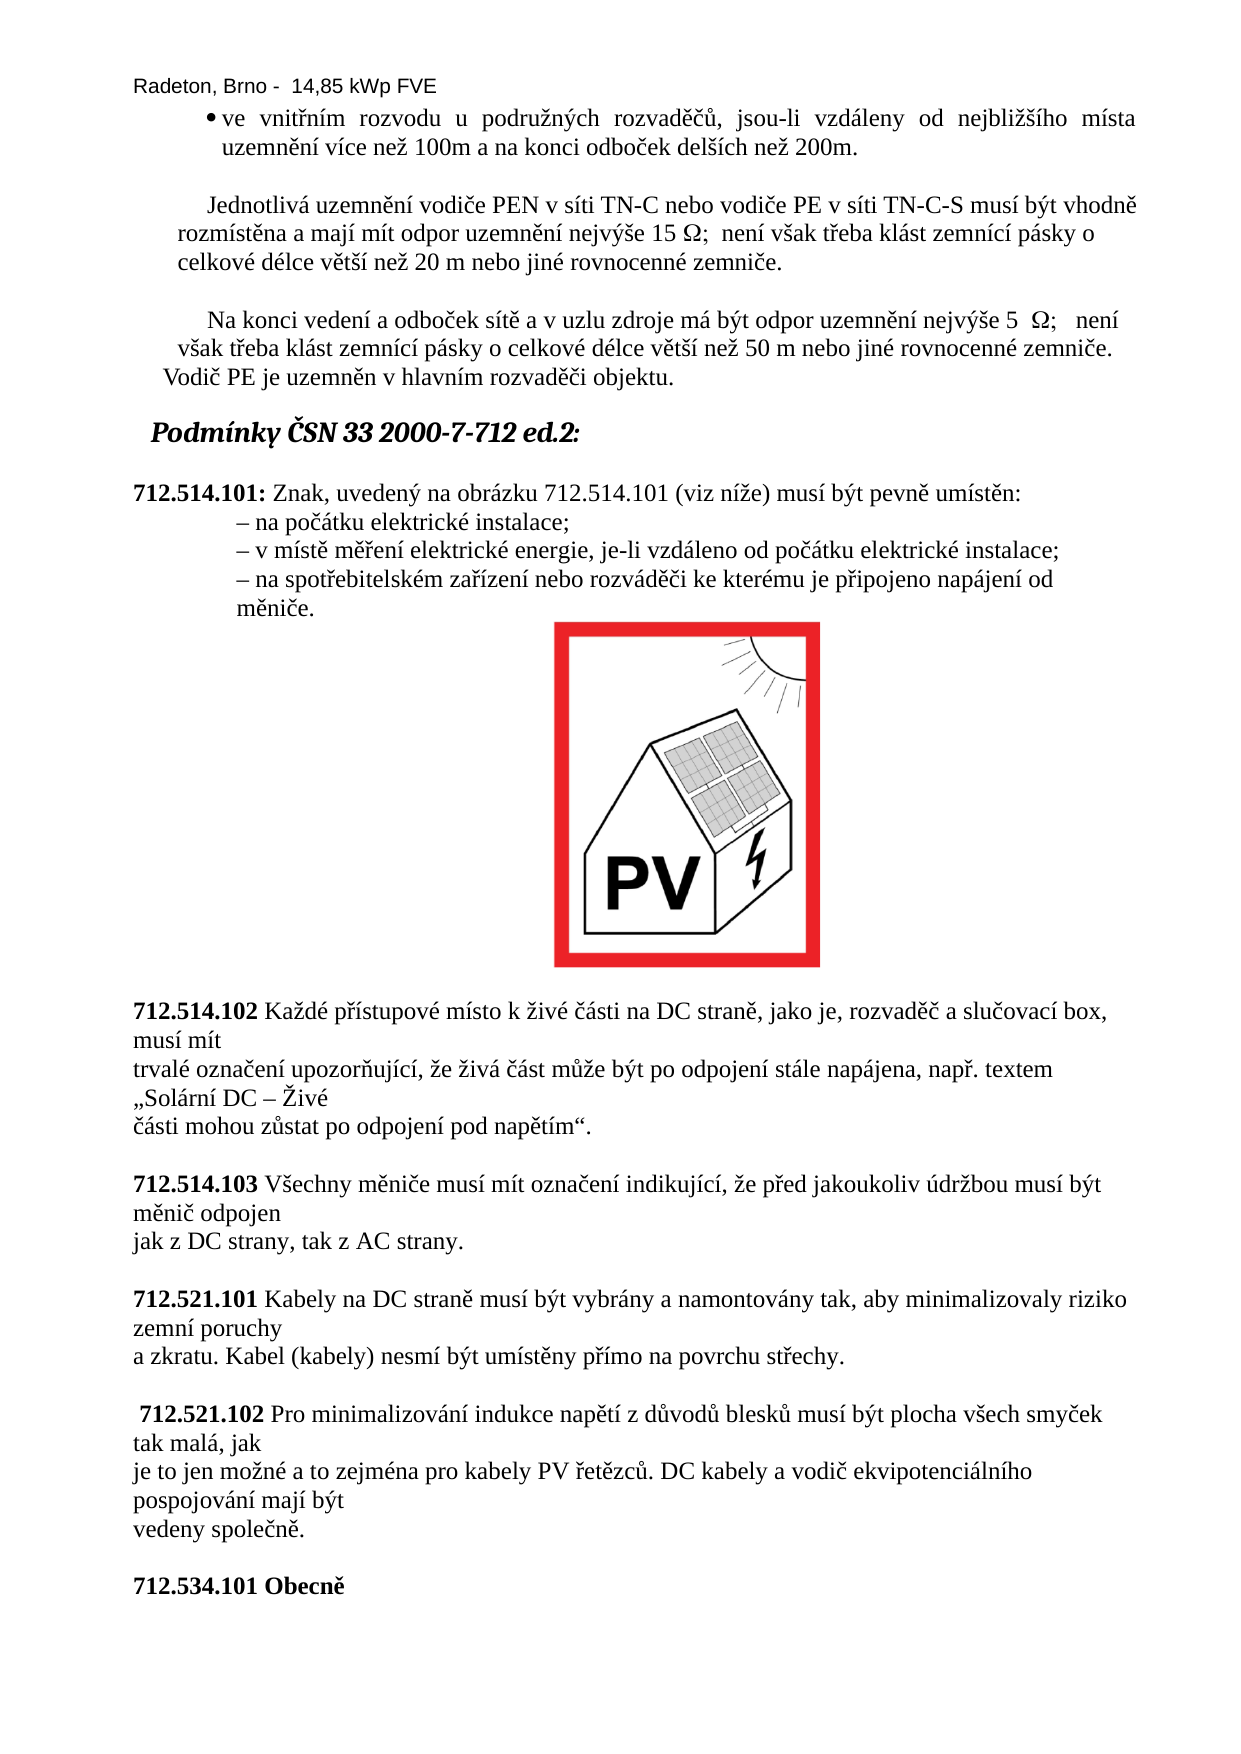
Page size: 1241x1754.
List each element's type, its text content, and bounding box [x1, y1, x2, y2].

text vedeny společně. [133, 1514, 1137, 1543]
text – na počátku elektrické instalace; [236, 507, 1137, 535]
text 712.514.103 Všechny měniče musí mít označení indikující, že před jakoukoliv údržbou musí být měnič odpojen [133, 1169, 1137, 1226]
text – na spotřebitelském zařízení nebo rozváděči ke kterému je připojeno napájení od měniče. [236, 564, 1137, 622]
text Vodič PE je uzemněn v hlavním rozvaděči objektu. [162, 362, 1137, 391]
text 712.514.101: Znak, uvedený na obrázku 712.514.101 (viz níže) musí být pevně umístěn: [133, 478, 1137, 507]
text Jednotlivá uzemnění vodiče PEN v síti TN-C nebo vodiče PE v síti TN-C-S musí být vhodně rozmístěna a mají mít odpor uzemnění nejvýše 15 není však třeba klást zemnící pásky o celkové délce větší než 20 m nebo jiné rovnocenné zemniče. [177, 190, 1137, 276]
text a zkratu. Kabel (kabely) nesmí být umístěny přímo na povrchu střechy. [133, 1341, 1137, 1370]
text trvalé označení upozorňující, že živá část může být po odpojení stále napájena, např. textem „Solární DC – Živé [133, 1054, 1137, 1111]
text 712.514.102 Každé přístupové místo k živé části na DC straně, jako je, rozvaděč a slučovací box, musí mít [133, 996, 1137, 1054]
text 712.521.102 Pro minimalizování indukce napětí z důvodů blesků musí být plocha všech smyček tak malá, jak [133, 1399, 1137, 1456]
text Na konci vedení a odboček sítě a v uzlu zdroje má být odpor uzemnění nejvýše 5 není však třeba klást zemnící pásky o celkové délce větší než 50 m nebo jiné rovnocenné zemniče. [177, 305, 1137, 362]
text 712.521.101 Kabely na DC straně musí být vybrány a namontovány tak, aby minimalizovaly riziko zemní poruchy [133, 1284, 1137, 1341]
text je to jen možné a to zejména pro kabely PV řetězců. DC kabely a vodič ekvipotenciálního pospojování mají být [133, 1456, 1137, 1514]
text jak z DC strany, tak z AC strany. [133, 1226, 1137, 1255]
subtitle Podmínky ČSN 33 2000-7-712 ed.2: [151, 416, 1137, 449]
picture [553, 621, 821, 968]
text 712.534.101 Obecně [133, 1571, 1137, 1600]
list ve vnitřním rozvodu u podružných rozvaděčů, jsou-li vzdáleny od nejbližšího místa uzemnění více než 100m a na konci odboček delších než 200m. [207, 103, 1137, 161]
text – v místě měření elektrické energie, je-li vzdáleno od počátku elektrické instalace; [236, 535, 1137, 564]
text části mohou zůstat po odpojení pod napětím“. [133, 1111, 1137, 1140]
